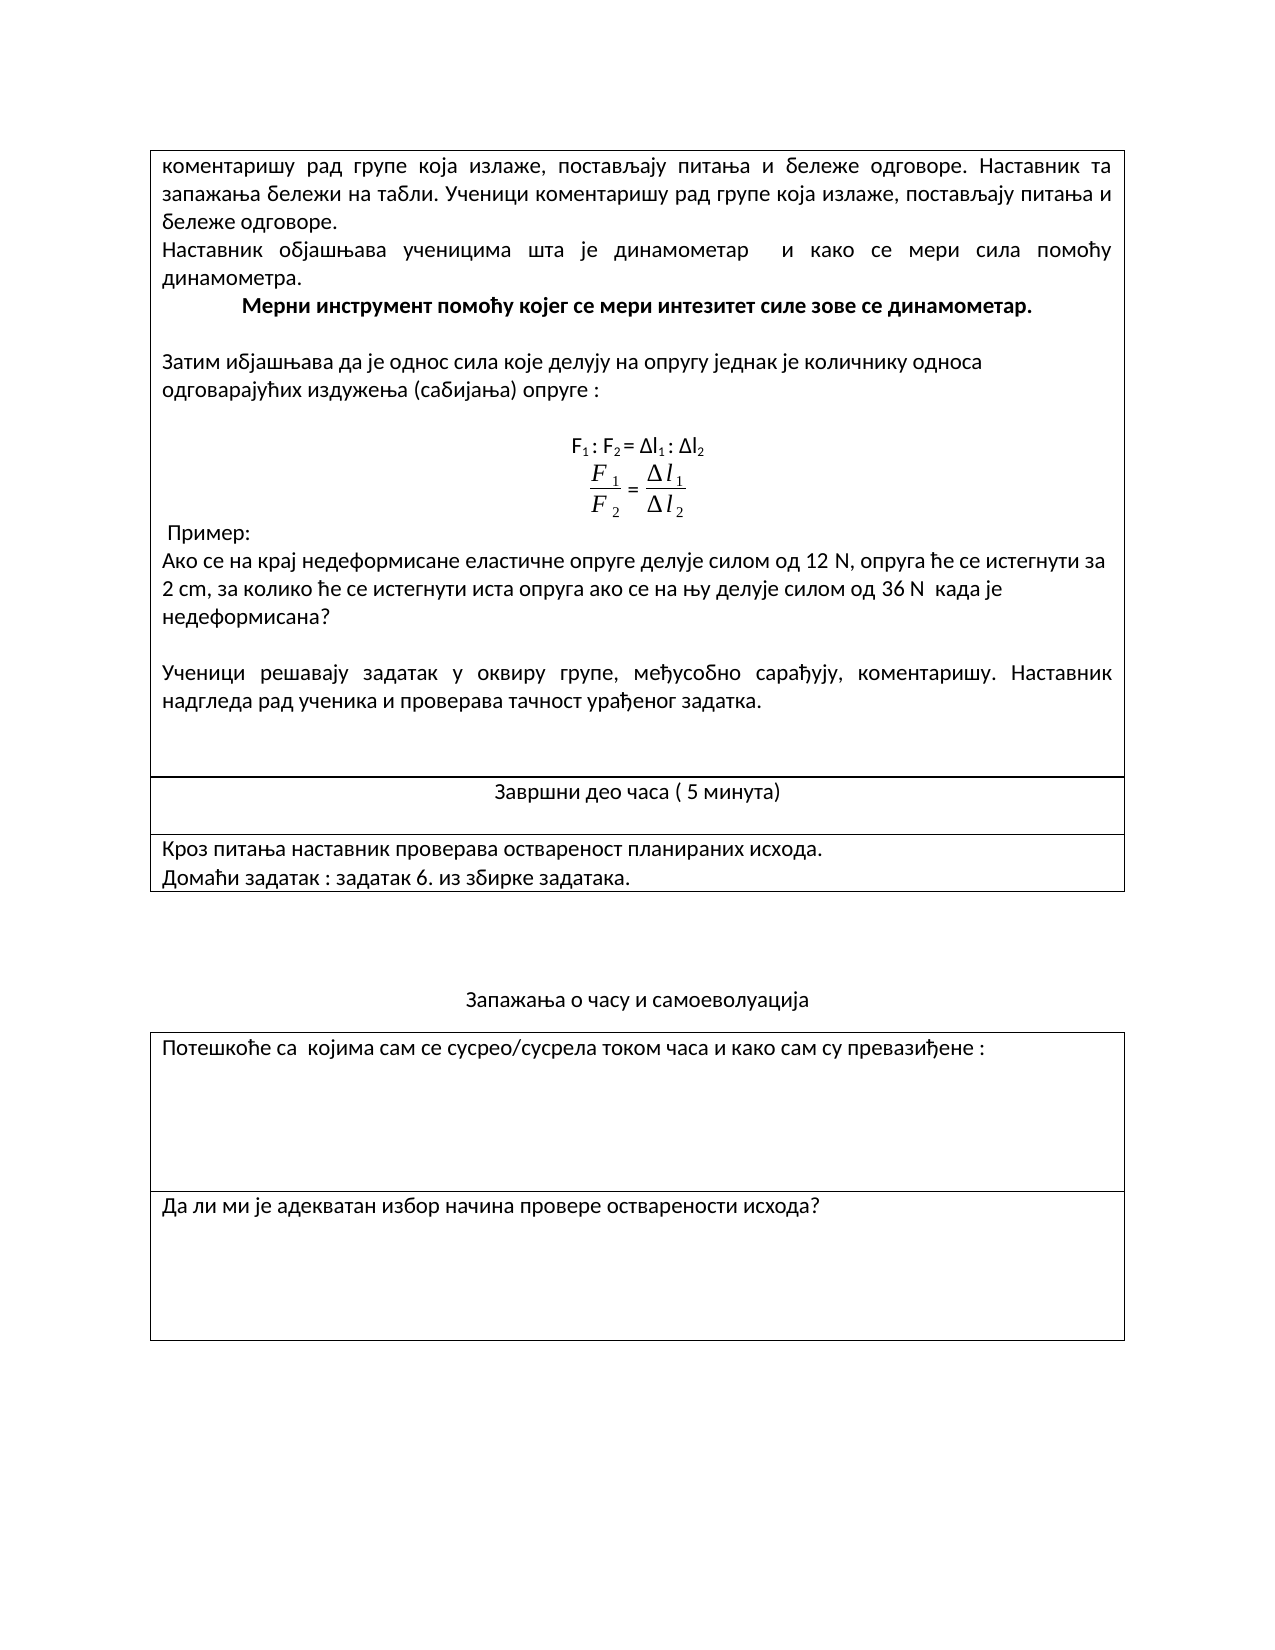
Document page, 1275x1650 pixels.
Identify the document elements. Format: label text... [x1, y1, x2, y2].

table_cell Да ли ми је адекватан избор начина провере остварености исхода? [151, 1192, 1124, 1339]
table_cell Кроз питања наставник проверава оствареност планираних исхода. Домаћи задатак : задатак 6. из збирке задатака. [151, 835, 1124, 891]
table_header Потешкоће са којима сам се сусрео/сусрела током часа и како сам су превазиђене : [151, 1033, 1124, 1191]
table_cell Завршни део часа ( 5 минута) [151, 778, 1124, 833]
text Запажања о часу и самоеволуација [150, 985, 1125, 1013]
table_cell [151, 151, 1124, 776]
